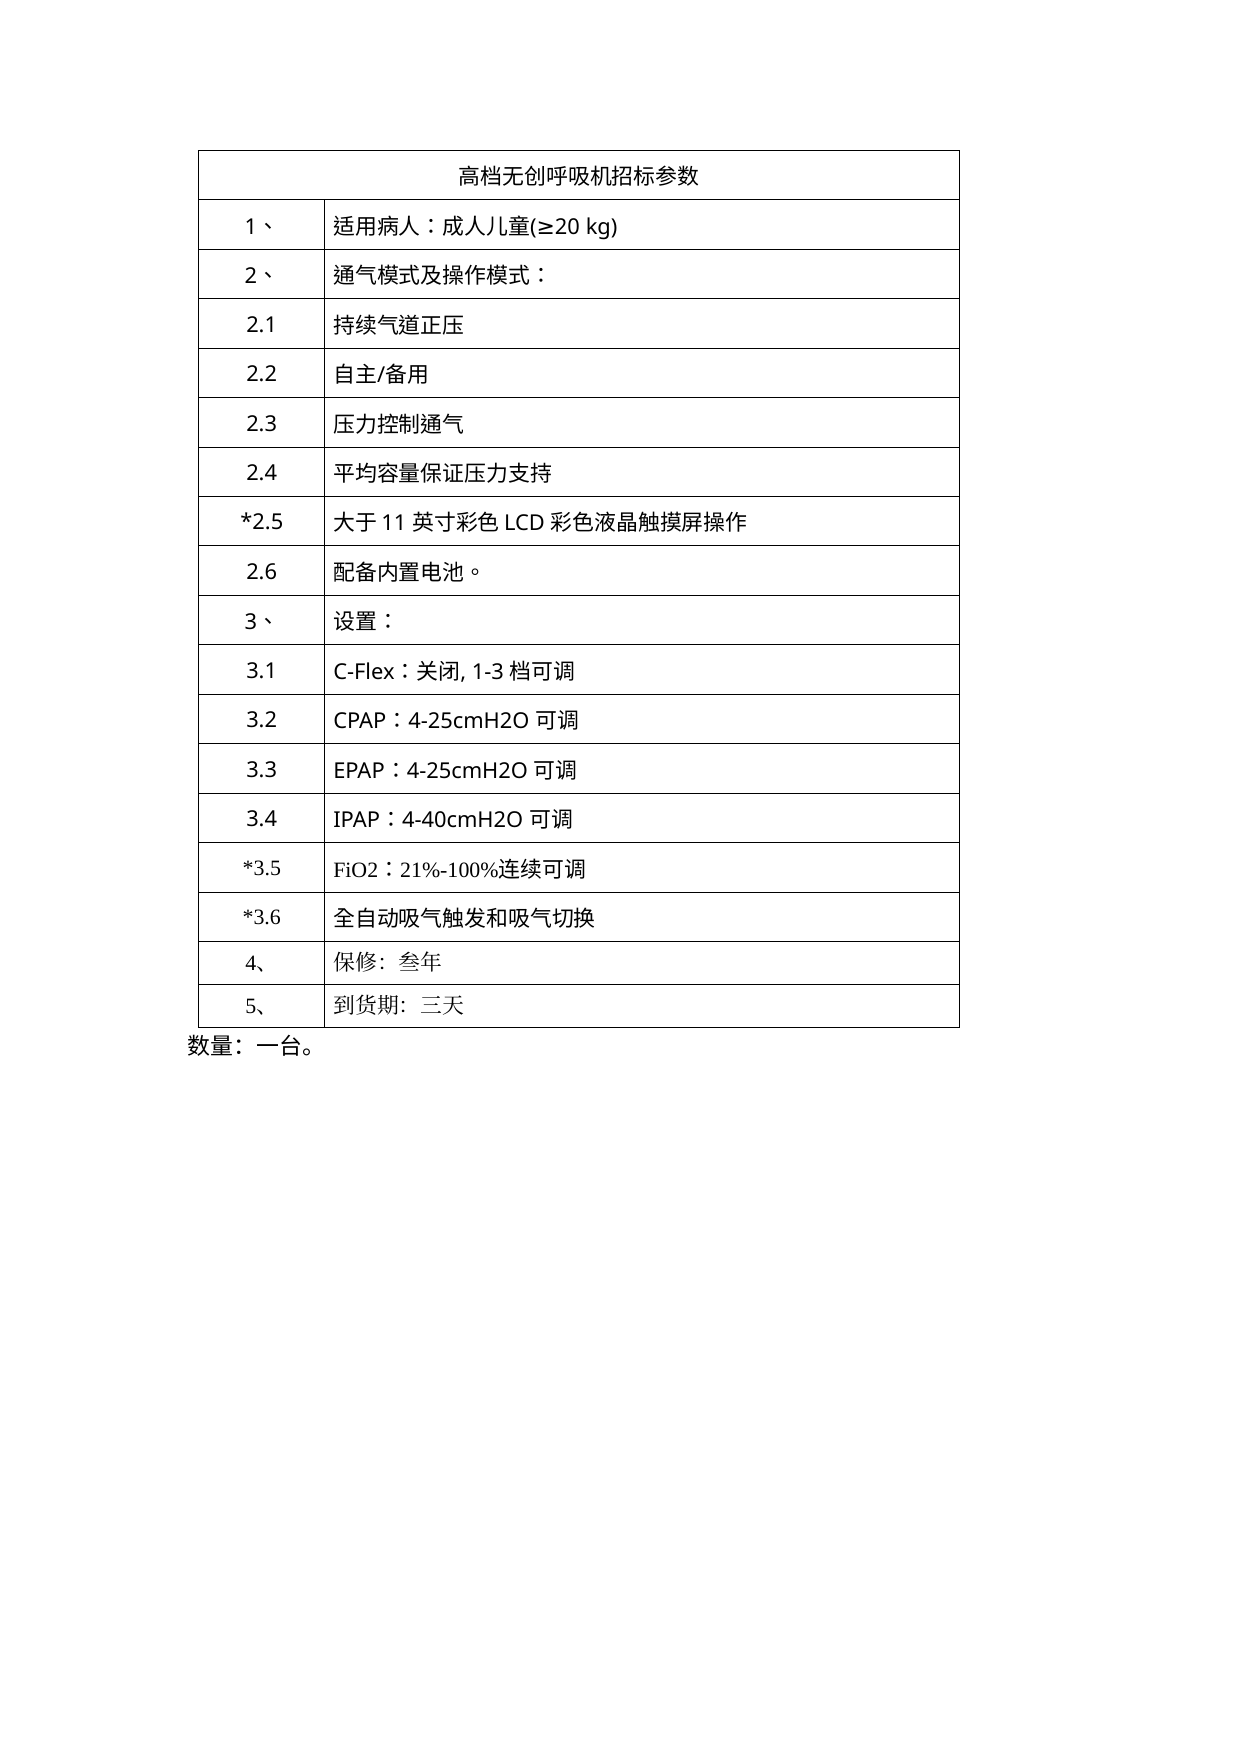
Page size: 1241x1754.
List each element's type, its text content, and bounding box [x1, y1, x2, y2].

table_cell 5、 [199, 985, 324, 1027]
table_cell 大于11 英寸彩色LCD 彩色液晶触摸屏操作 [325, 497, 959, 545]
table_cell 2.6 [199, 546, 324, 595]
table_cell *3.6 [199, 893, 324, 941]
text 数量：一台。 [187, 1028, 1053, 1061]
table_cell C-Flex：关闭, 1-3 档可调 [325, 645, 959, 694]
table_cell 4、 [199, 942, 324, 984]
table_cell 全自动吸气触发和吸气切换 [325, 893, 959, 941]
table_cell 3.2 [199, 695, 324, 743]
table_cell 1、 [199, 200, 324, 249]
table_cell 2.2 [199, 349, 324, 397]
table_cell 保修：叁年 [325, 942, 959, 984]
table_cell 3.4 [199, 794, 324, 842]
table_cell CPAP：4-25cmH2O 可调 [325, 695, 959, 743]
table_cell *2.5 [199, 497, 324, 545]
table_cell 平均容量保证压力支持 [325, 448, 959, 496]
table_cell 2.3 [199, 398, 324, 447]
table_cell 配备内置电池。 [325, 546, 959, 595]
table_cell 2.1 [199, 299, 324, 348]
table_cell 设置： [325, 596, 959, 644]
table_cell 3、 [199, 596, 324, 644]
table_cell 3.1 [199, 645, 324, 694]
table_cell IPAP：4-40cmH2O 可调 [325, 794, 959, 842]
table_cell 压力控制通气 [325, 398, 959, 447]
table_cell 到货期：三天 [325, 985, 959, 1027]
table_cell 3.3 [199, 744, 324, 793]
table_cell 通气模式及操作模式： [325, 250, 959, 298]
table_cell 2、 [199, 250, 324, 298]
table_cell *3.5 [199, 843, 324, 892]
table_cell 持续气道正压 [325, 299, 959, 348]
table_cell 适用病人：成人儿童(≥20 kg) [325, 200, 959, 249]
table_cell 自主/备用 [325, 349, 959, 397]
table_header 高档无创呼吸机招标参数 [199, 151, 959, 199]
table_cell FiO2：21%-100%连续可调 [325, 843, 959, 892]
table_cell EPAP：4-25cmH2O 可调 [325, 744, 959, 793]
table_cell 2.4 [199, 448, 324, 496]
